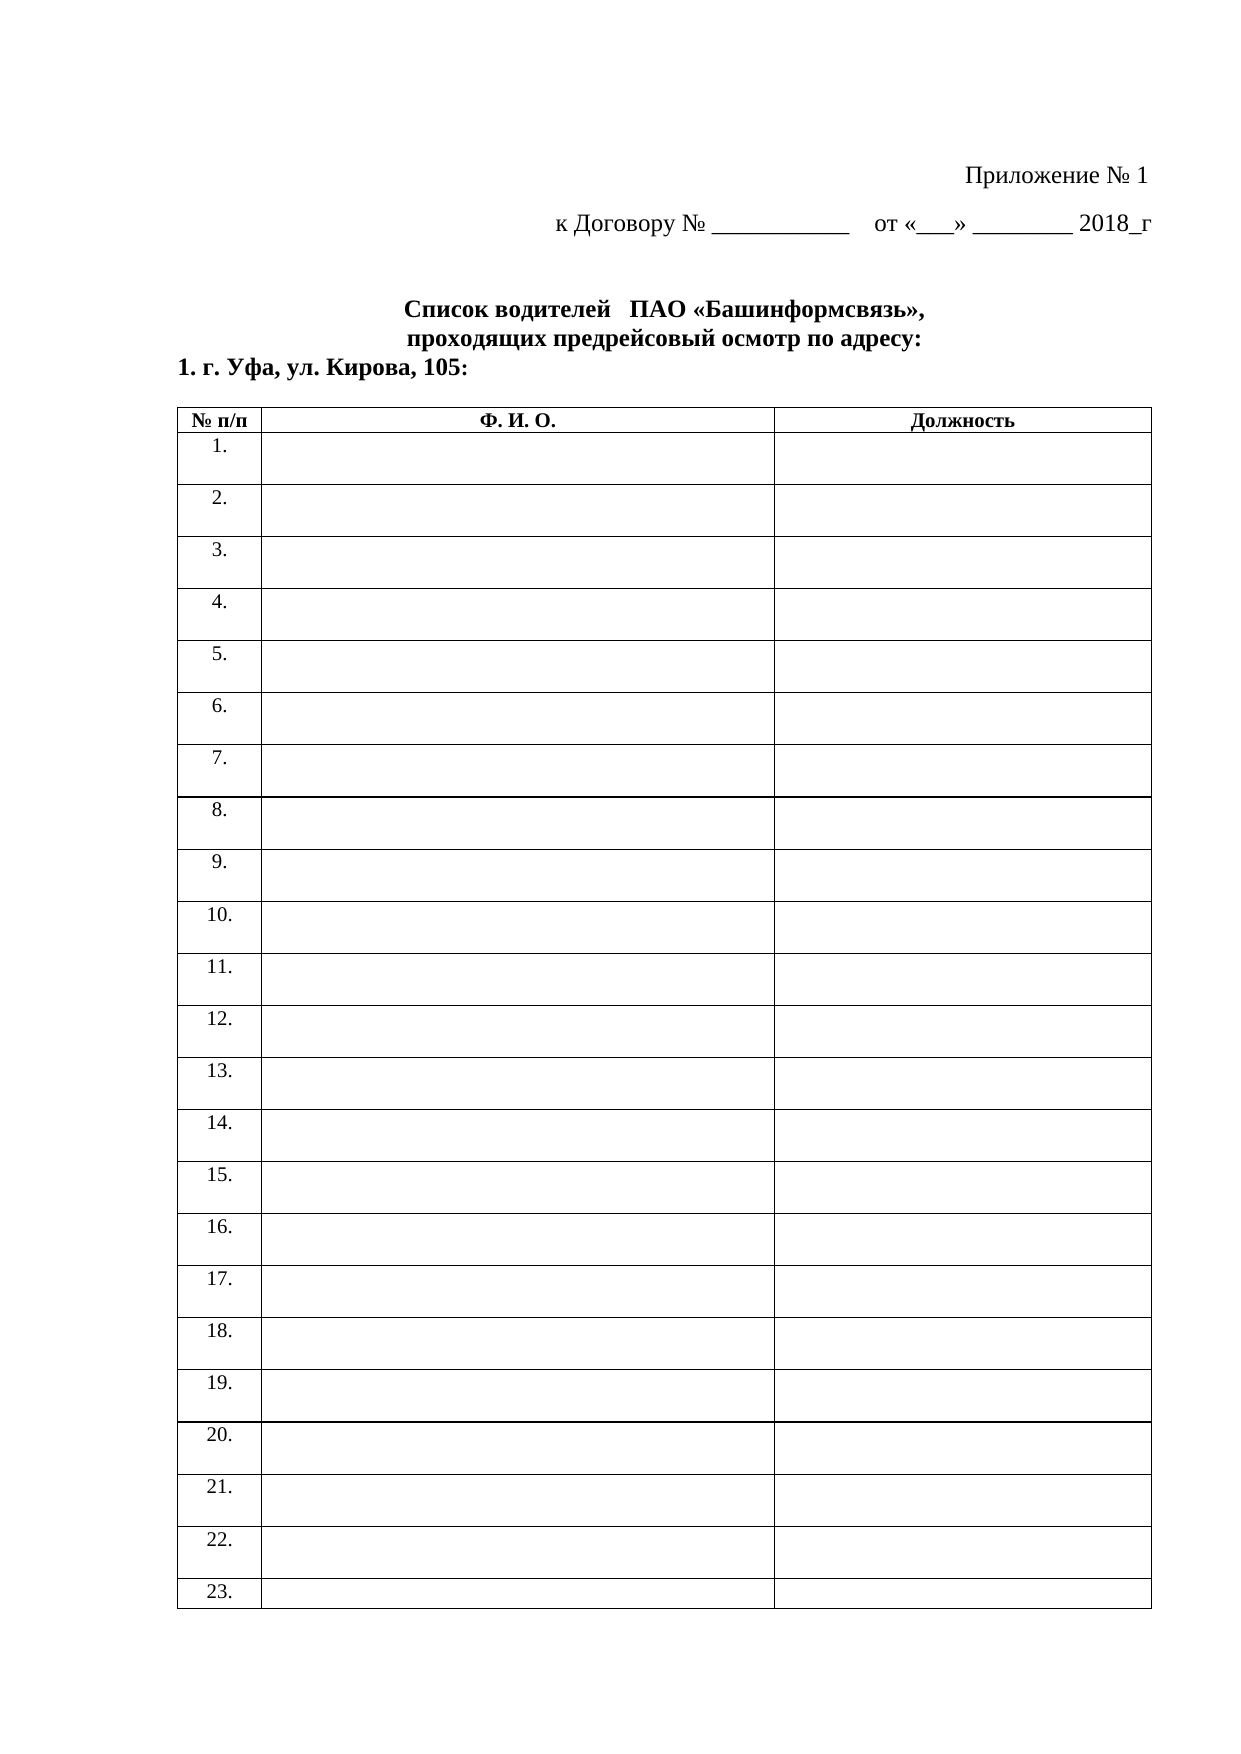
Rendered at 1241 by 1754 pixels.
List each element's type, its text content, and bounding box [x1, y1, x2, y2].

table_cell 22. [178, 1527, 261, 1578]
table_cell 13. [178, 1058, 261, 1109]
table_cell 19. [178, 1370, 261, 1421]
table_cell [775, 641, 1151, 692]
table_cell [262, 1058, 774, 1109]
table_cell [262, 902, 774, 953]
table_cell 12. [178, 1006, 261, 1057]
table_cell 16. [178, 1214, 261, 1265]
table_cell [775, 1266, 1151, 1317]
table_cell [262, 1162, 774, 1213]
table_cell [262, 1475, 774, 1526]
table_cell 4. [178, 589, 261, 640]
table_cell 21. [178, 1475, 261, 1526]
table_cell [775, 902, 1151, 953]
text Приложение № 1 [177, 160, 1152, 189]
text к Договору № ___________ от «___» ________ 2018_г [177, 208, 1152, 237]
table_cell [775, 1370, 1151, 1421]
table_cell [775, 745, 1151, 796]
table_cell 9. [178, 850, 261, 901]
table_cell [262, 1318, 774, 1369]
table_cell [775, 1110, 1151, 1161]
table_cell [262, 641, 774, 692]
table_cell [775, 798, 1151, 848]
table_cell [262, 433, 774, 484]
table_cell [262, 1423, 774, 1473]
table_cell [262, 798, 774, 848]
table_cell 18. [178, 1318, 261, 1369]
table_cell 6. [178, 693, 261, 744]
table_cell [775, 1006, 1151, 1057]
table_cell 15. [178, 1162, 261, 1213]
table_cell 10. [178, 902, 261, 953]
table_header Должность [775, 408, 1151, 432]
table_cell [775, 1318, 1151, 1369]
table_cell 3. [178, 537, 261, 588]
table_cell 5. [178, 641, 261, 692]
table_cell [775, 954, 1151, 1005]
table_cell [775, 1214, 1151, 1265]
table_cell [775, 485, 1151, 536]
table_cell [262, 745, 774, 796]
table_cell 23. [178, 1579, 261, 1607]
table_cell [775, 1058, 1151, 1109]
text 1. г. Уфа, ул. Кирова, 105: [177, 352, 1152, 380]
table_cell [775, 1527, 1151, 1578]
table_cell 20. [178, 1423, 261, 1473]
table_cell [262, 693, 774, 744]
table_cell 7. [178, 745, 261, 796]
table_cell [775, 1475, 1151, 1526]
table_cell 8. [178, 798, 261, 848]
text Список водителей ПАО «Башинформсвязь», [177, 294, 1152, 323]
table_cell 1. [178, 433, 261, 484]
table_cell [775, 1579, 1151, 1607]
table_cell [775, 589, 1151, 640]
table_cell [262, 1370, 774, 1421]
table_cell [775, 850, 1151, 901]
table_cell [262, 589, 774, 640]
table_header № п/п [178, 408, 261, 432]
table_cell [262, 850, 774, 901]
table_cell [262, 1214, 774, 1265]
table_cell 14. [178, 1110, 261, 1161]
text проходящих предрейсовый осмотр по адресу: [177, 323, 1152, 352]
table_cell [775, 1423, 1151, 1473]
table_cell [262, 1527, 774, 1578]
table_cell 2. [178, 485, 261, 536]
table_cell [262, 1266, 774, 1317]
table_header Ф. И. О. [262, 408, 774, 432]
table_cell [262, 1579, 774, 1607]
table_cell [775, 1162, 1151, 1213]
table_cell 17. [178, 1266, 261, 1317]
table_cell [775, 537, 1151, 588]
table_cell [262, 485, 774, 536]
table_cell [262, 537, 774, 588]
table_cell [775, 693, 1151, 744]
table_cell 11. [178, 954, 261, 1005]
table_cell [262, 1006, 774, 1057]
table_cell [262, 954, 774, 1005]
table_cell [775, 433, 1151, 484]
table_cell [262, 1110, 774, 1161]
